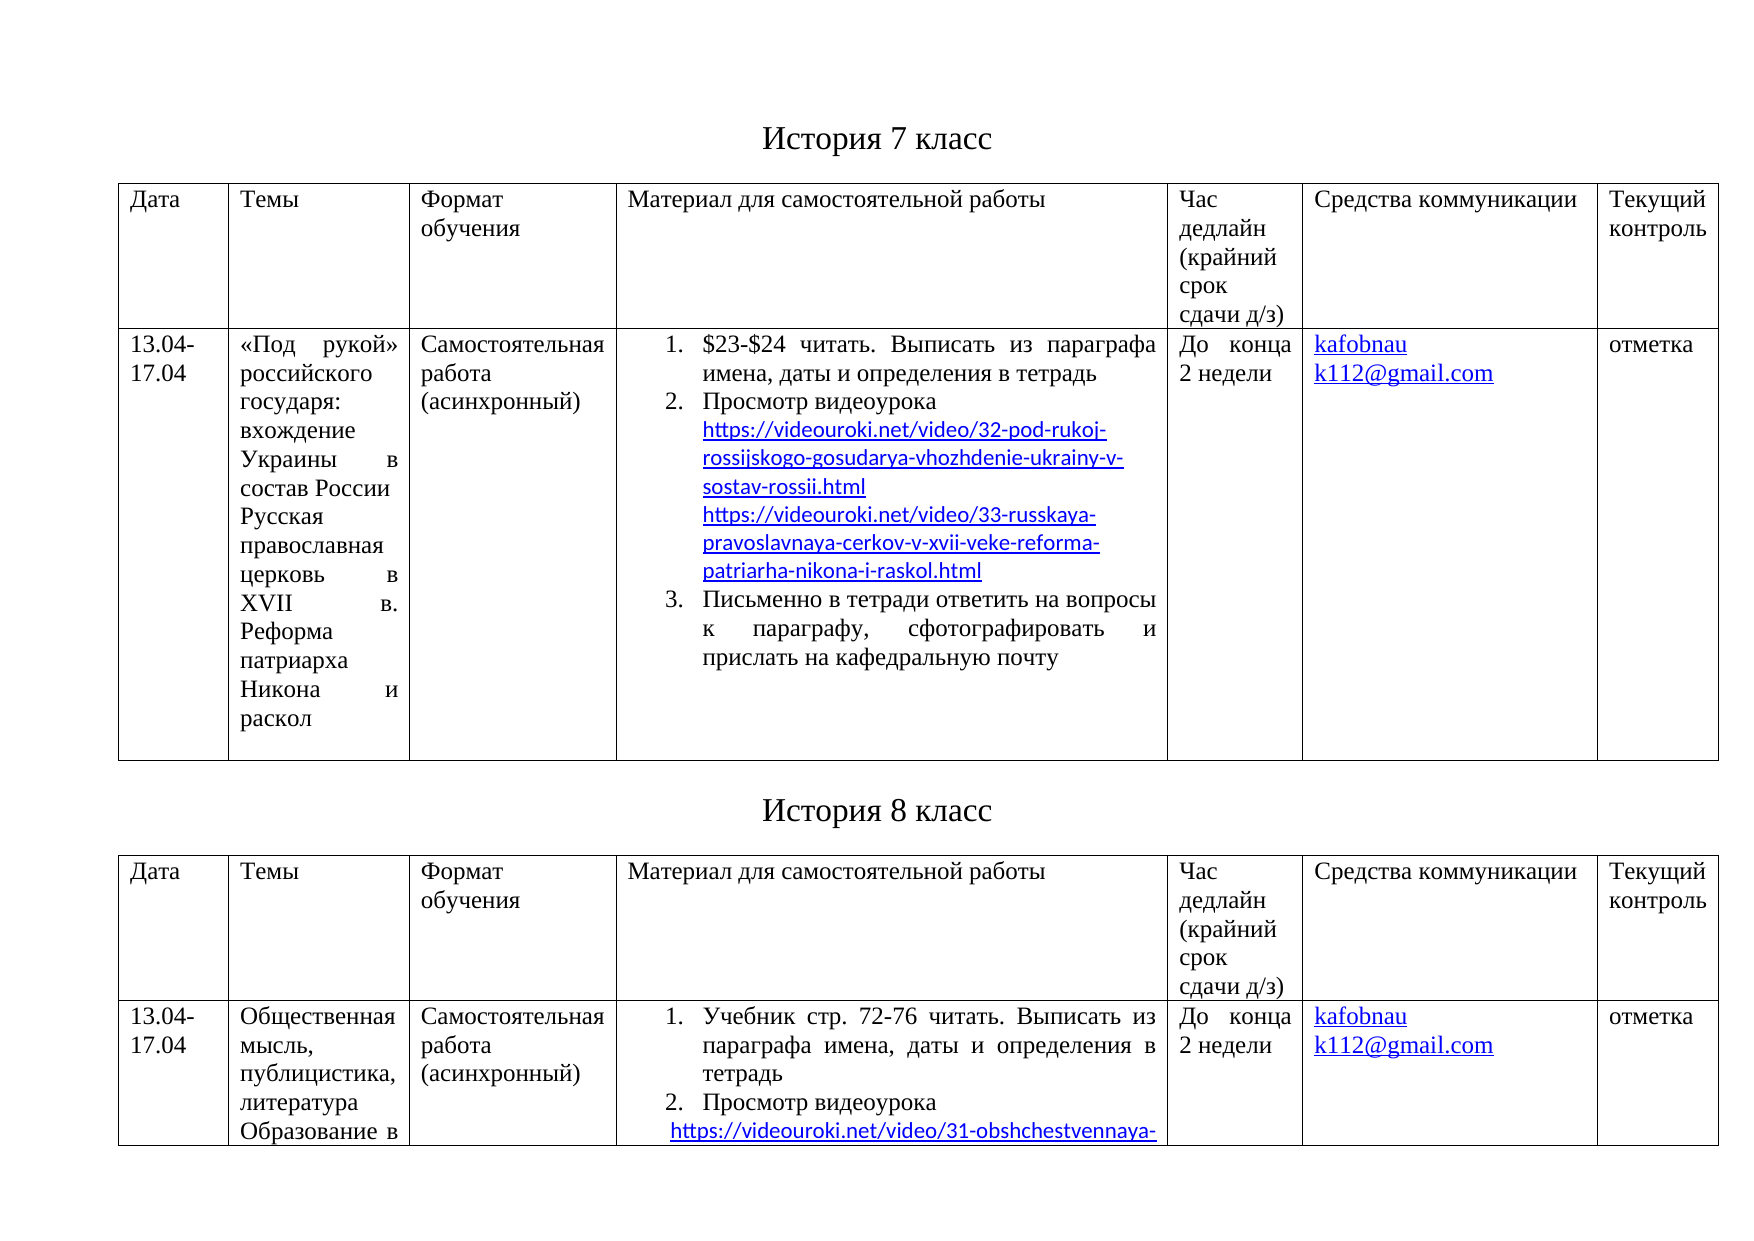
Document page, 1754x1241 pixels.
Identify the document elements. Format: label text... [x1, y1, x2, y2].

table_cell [1303, 1001, 1597, 1145]
table_header Дата [119, 856, 228, 1000]
table_header Темы [229, 184, 409, 328]
table_cell 13.04-17.04 [119, 329, 228, 760]
text История 7 класс [118, 118, 1636, 156]
table_header Материал для самостоятельной работы [617, 184, 1167, 328]
table_cell До конца 2 недели [1168, 1001, 1302, 1145]
table_header Текущий контроль [1598, 184, 1718, 328]
table_header Материал для самостоятельной работы [617, 856, 1167, 1000]
table_header Час дедлайн (крайний срок сдачи д/з) [1168, 184, 1302, 328]
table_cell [617, 1001, 1167, 1145]
table_cell Самостоятельная работа (асинхронный) [410, 329, 616, 760]
table_cell отметка [1598, 1001, 1718, 1145]
table_header Час дедлайн (крайний срок сдачи д/з) [1168, 856, 1302, 1000]
table_header Средства коммуникации [1303, 184, 1597, 328]
table_header Текущий контроль [1598, 856, 1718, 1000]
table_cell $23-$24 читать. Выписать из параграфа имена, даты и определения в тетрадь Просмотр видеоурока https://videouroki.net/video/32-pod-rukoj-rossijskogo-gosudarya-vhozhdenie-ukrainy-v-sostav-rossii.html https://videouroki.net/video/33-russkaya-pravoslavnaya-cerkov-v-xvii-veke-reforma-patriarha-nikona-i-raskol.html Письменно в тетради ответить на вопросы к параграфу, сфотографировать и прислать на кафедральную почту [617, 329, 1167, 760]
table_header Темы [229, 856, 409, 1000]
table_header Средства коммуникации [1303, 856, 1597, 1000]
text История 8 класс [118, 790, 1636, 829]
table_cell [229, 1001, 409, 1145]
table_header Формат обучения [410, 184, 616, 328]
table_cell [410, 1001, 616, 1145]
table_cell До конца 2 недели [1168, 329, 1302, 760]
table_header Формат обучения [410, 856, 616, 1000]
table_cell 13.04-17.04 [119, 1001, 228, 1145]
table_cell kafobnauk112@gmail.com [1303, 329, 1597, 760]
table_cell отметка [1598, 329, 1718, 760]
table_header Дата [119, 184, 228, 328]
table_cell «Под рукой» российского государя: вхождение Украины в состав России Русская православная церковь в XVII в. Реформа патриарха Никона и раскол [229, 329, 409, 760]
